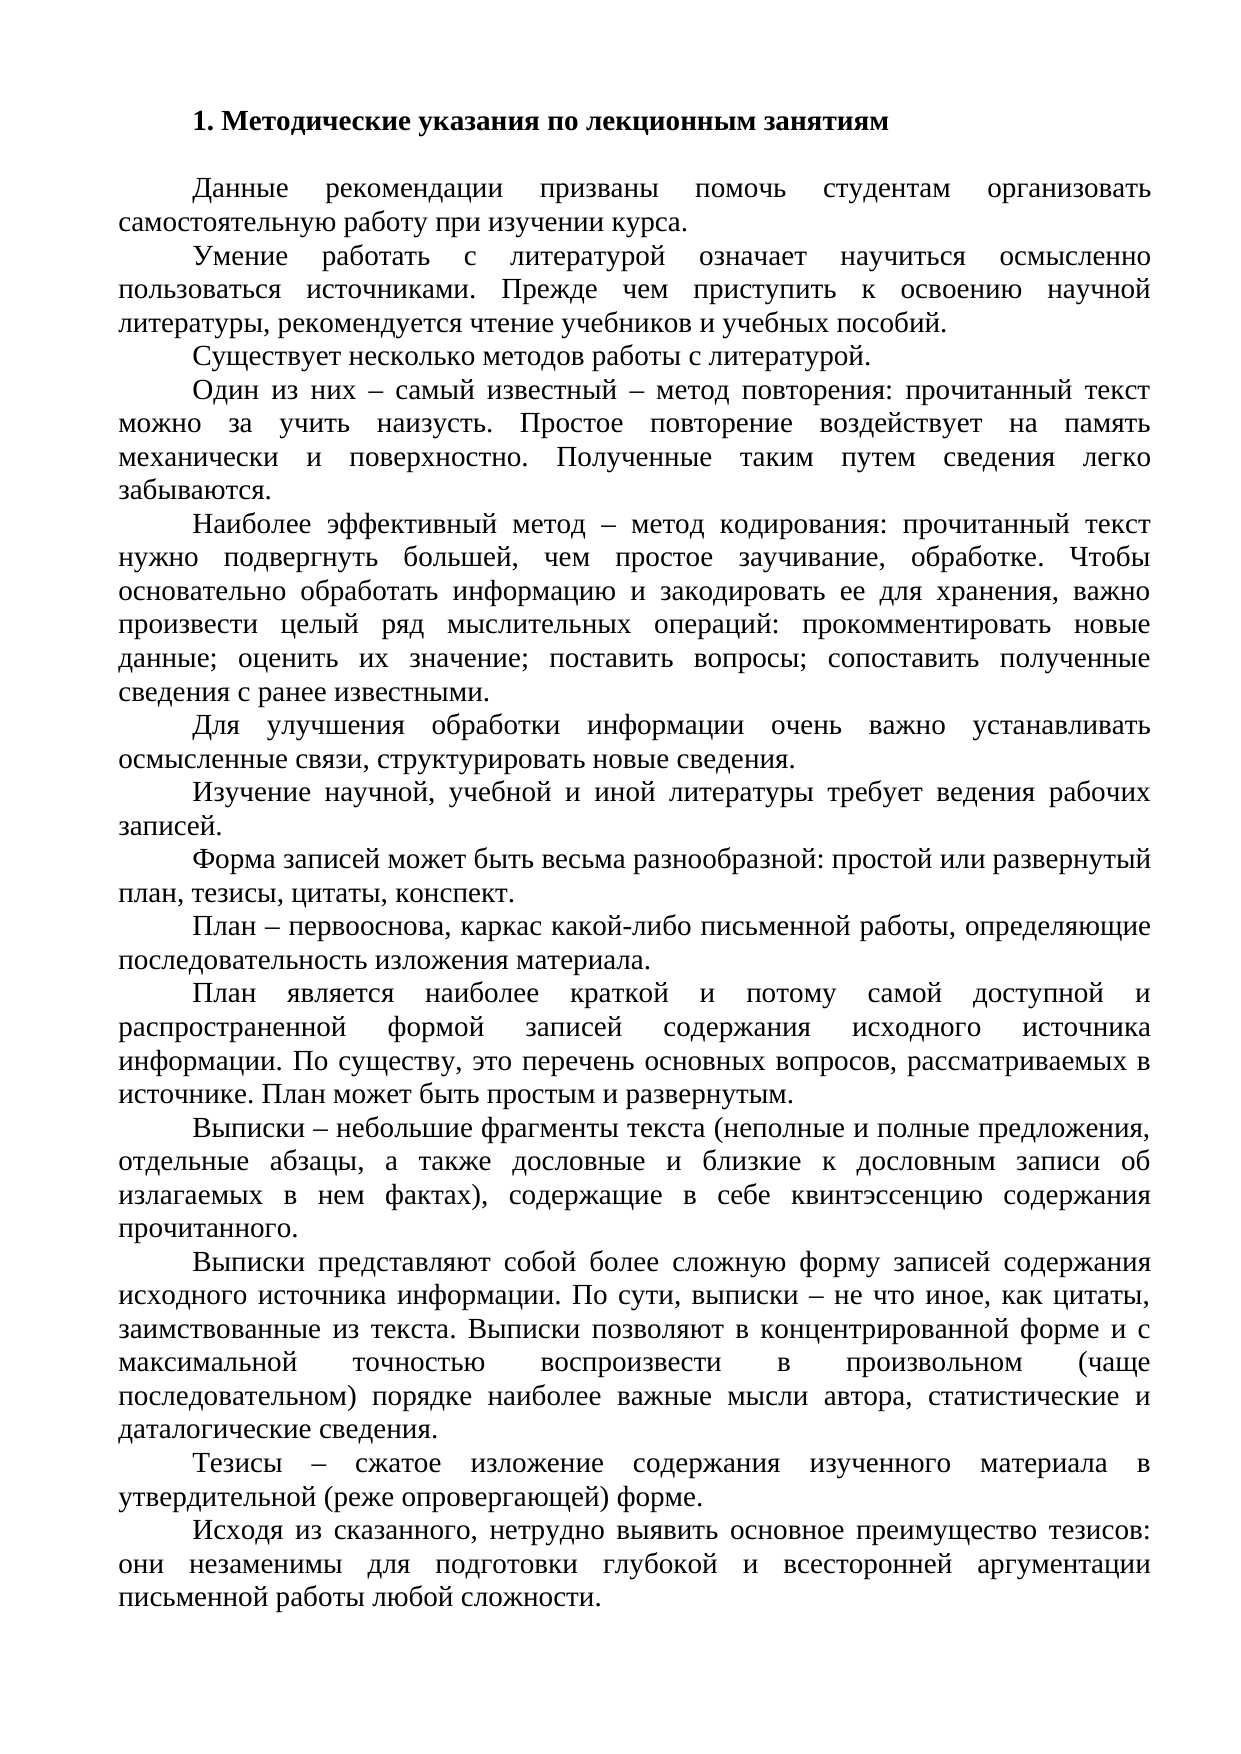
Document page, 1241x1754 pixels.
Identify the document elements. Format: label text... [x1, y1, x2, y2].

text Наиболее эффективный метод – метод кодирования: прочитанный текст нужно подвергнуть большей, чем простое заучивание, обработке. Чтобы основательно обработать информацию и закодировать ее для хранения, важно произвести целый ряд мыслительных операций: прокомментировать новые данные; оценить их значение; поставить вопросы; сопоставить полученные сведения с ранее известными. [118, 506, 1152, 707]
text Для улучшения обработки информации очень важно устанавливать осмысленные связи, структурировать новые сведения. [118, 707, 1152, 774]
text План является наиболее краткой и потому самой доступной и распространенной формой записей содержания исходного источника информации. По существу, это перечень основных вопросов, рассматриваемых в источнике. План может быть простым и развернутым. [118, 976, 1152, 1110]
text Исходя из сказанного, нетрудно выявить основное преимущество тезисов: они незаменимы для подготовки глубокой и всесторонней аргументации письменной работы любой сложности. [118, 1512, 1152, 1613]
text Данные рекомендации призваны помочь студентам организовать самостоятельную работу при изучении курса. [118, 171, 1152, 238]
text Изучение научной, учебной и иной литературы требует ведения рабочих записей. [118, 774, 1152, 841]
text План – первооснова, каркас какой-либо письменной работы, определяющие последовательность изложения материала. [118, 908, 1152, 976]
text Форма записей может быть весьма разнообразной: простой или развернутый план, тезисы, цитаты, конспект. [118, 841, 1152, 908]
text Один из них – самый известный – метод повторения: прочитанный текст можно за учить наизусть. Простое повторение воздействует на память механически и поверхностно. Полученные таким путем сведения легко забываются. [118, 372, 1152, 506]
text Умение работать с литературой означает научиться осмысленно пользоваться источниками. Прежде чем приступить к освоению научной литературы, рекомендуется чтение учебников и учебных пособий. [118, 238, 1152, 338]
text 1. Методические указания по лекционным занятиям [118, 103, 1152, 137]
text Выписки – небольшие фрагменты текста (неполные и полные предложения, отдельные абзацы, а также дословные и близкие к дословным записи об излагаемых в нем фактах), содержащие в себе квинтэссенцию содержания прочитанного. [118, 1110, 1152, 1244]
text Существует несколько методов работы с литературой. [118, 338, 1152, 372]
text Выписки представляют собой более сложную форму записей содержания исходного источника информации. По сути, выписки – не что иное, как цитаты, заимствованные из текста. Выписки позволяют в концентрированной форме и с максимальной точностью воспроизвести в произвольном (чаще последовательном) порядке наиболее важные мысли автора, статистические и даталогические сведения. [118, 1244, 1152, 1445]
text Тезисы – сжатое изложение содержания изученного материала в утвердительной (реже опровергающей) форме. [118, 1445, 1152, 1512]
